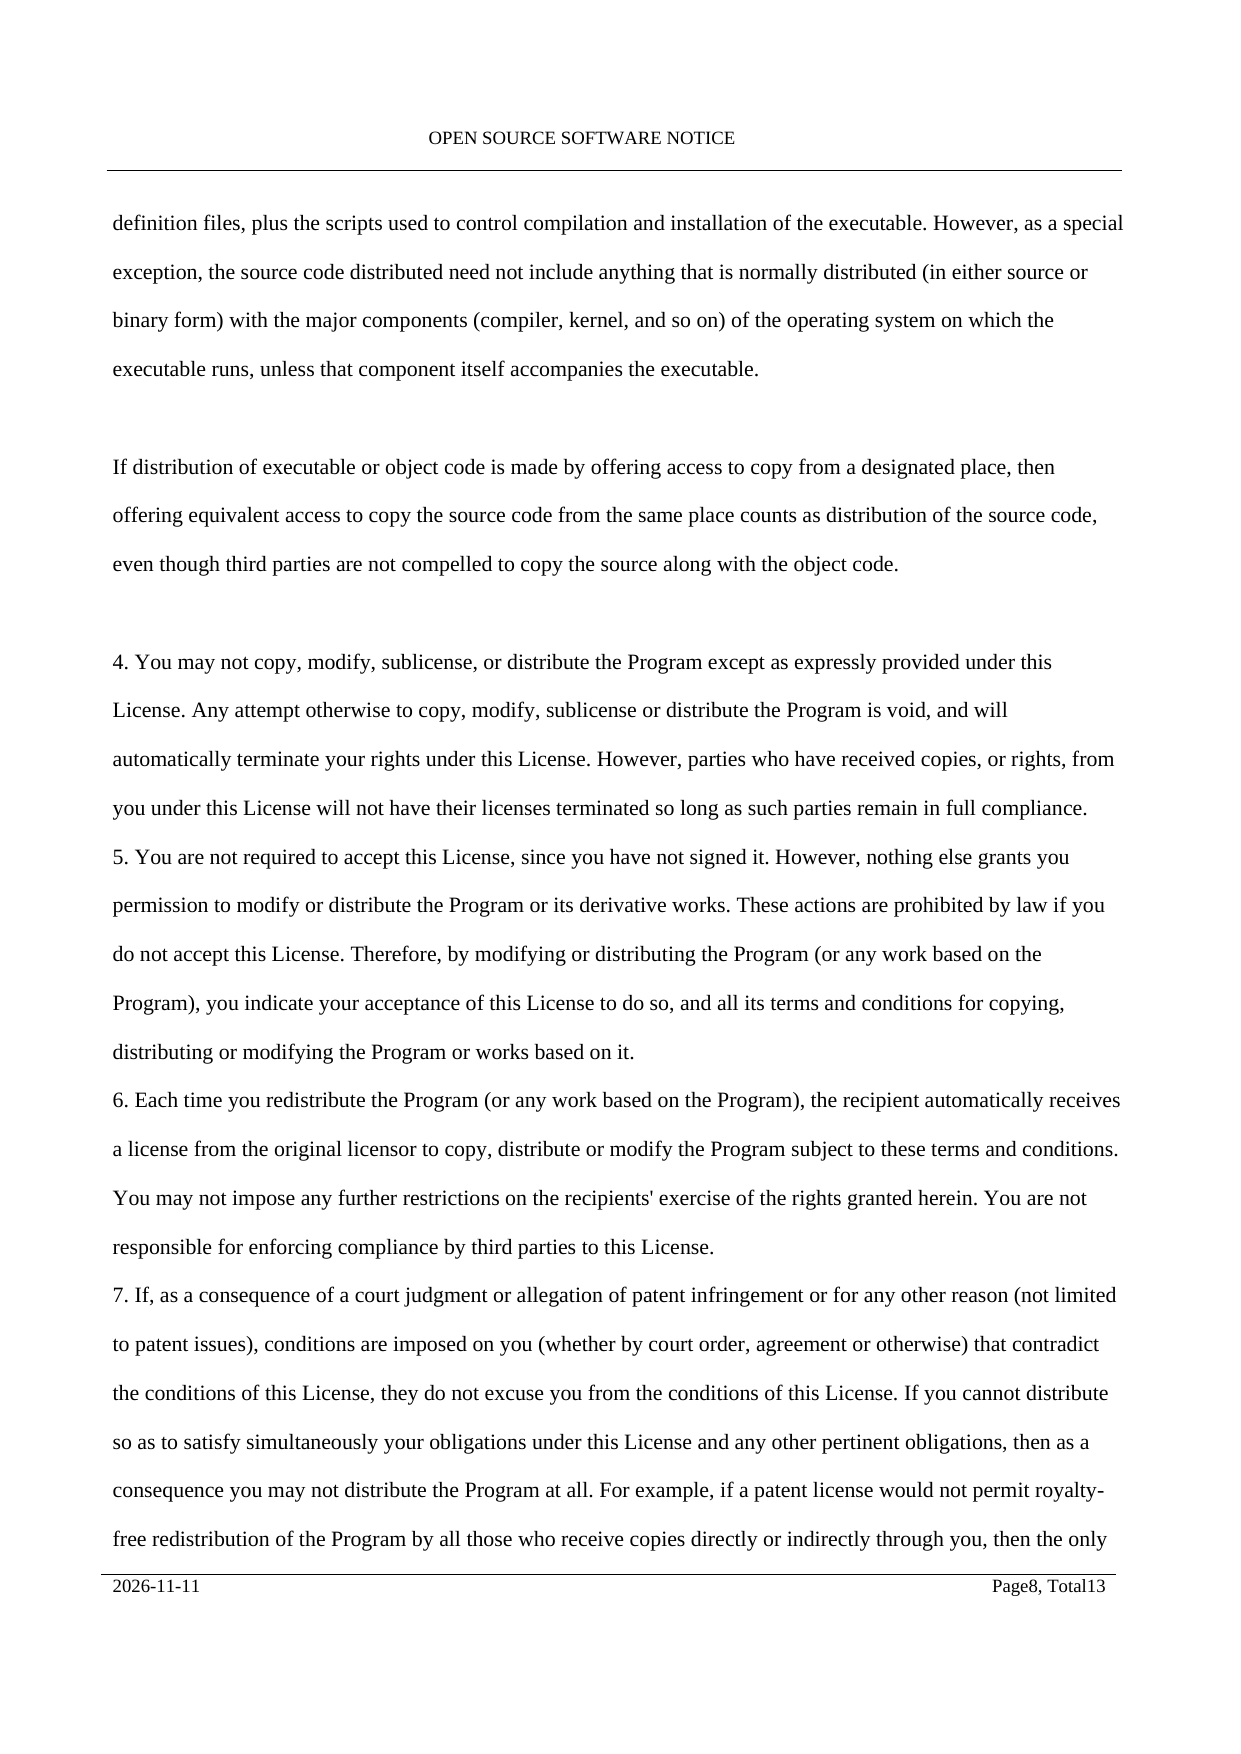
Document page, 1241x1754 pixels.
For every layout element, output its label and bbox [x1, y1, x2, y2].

text [112, 206, 1128, 1555]
